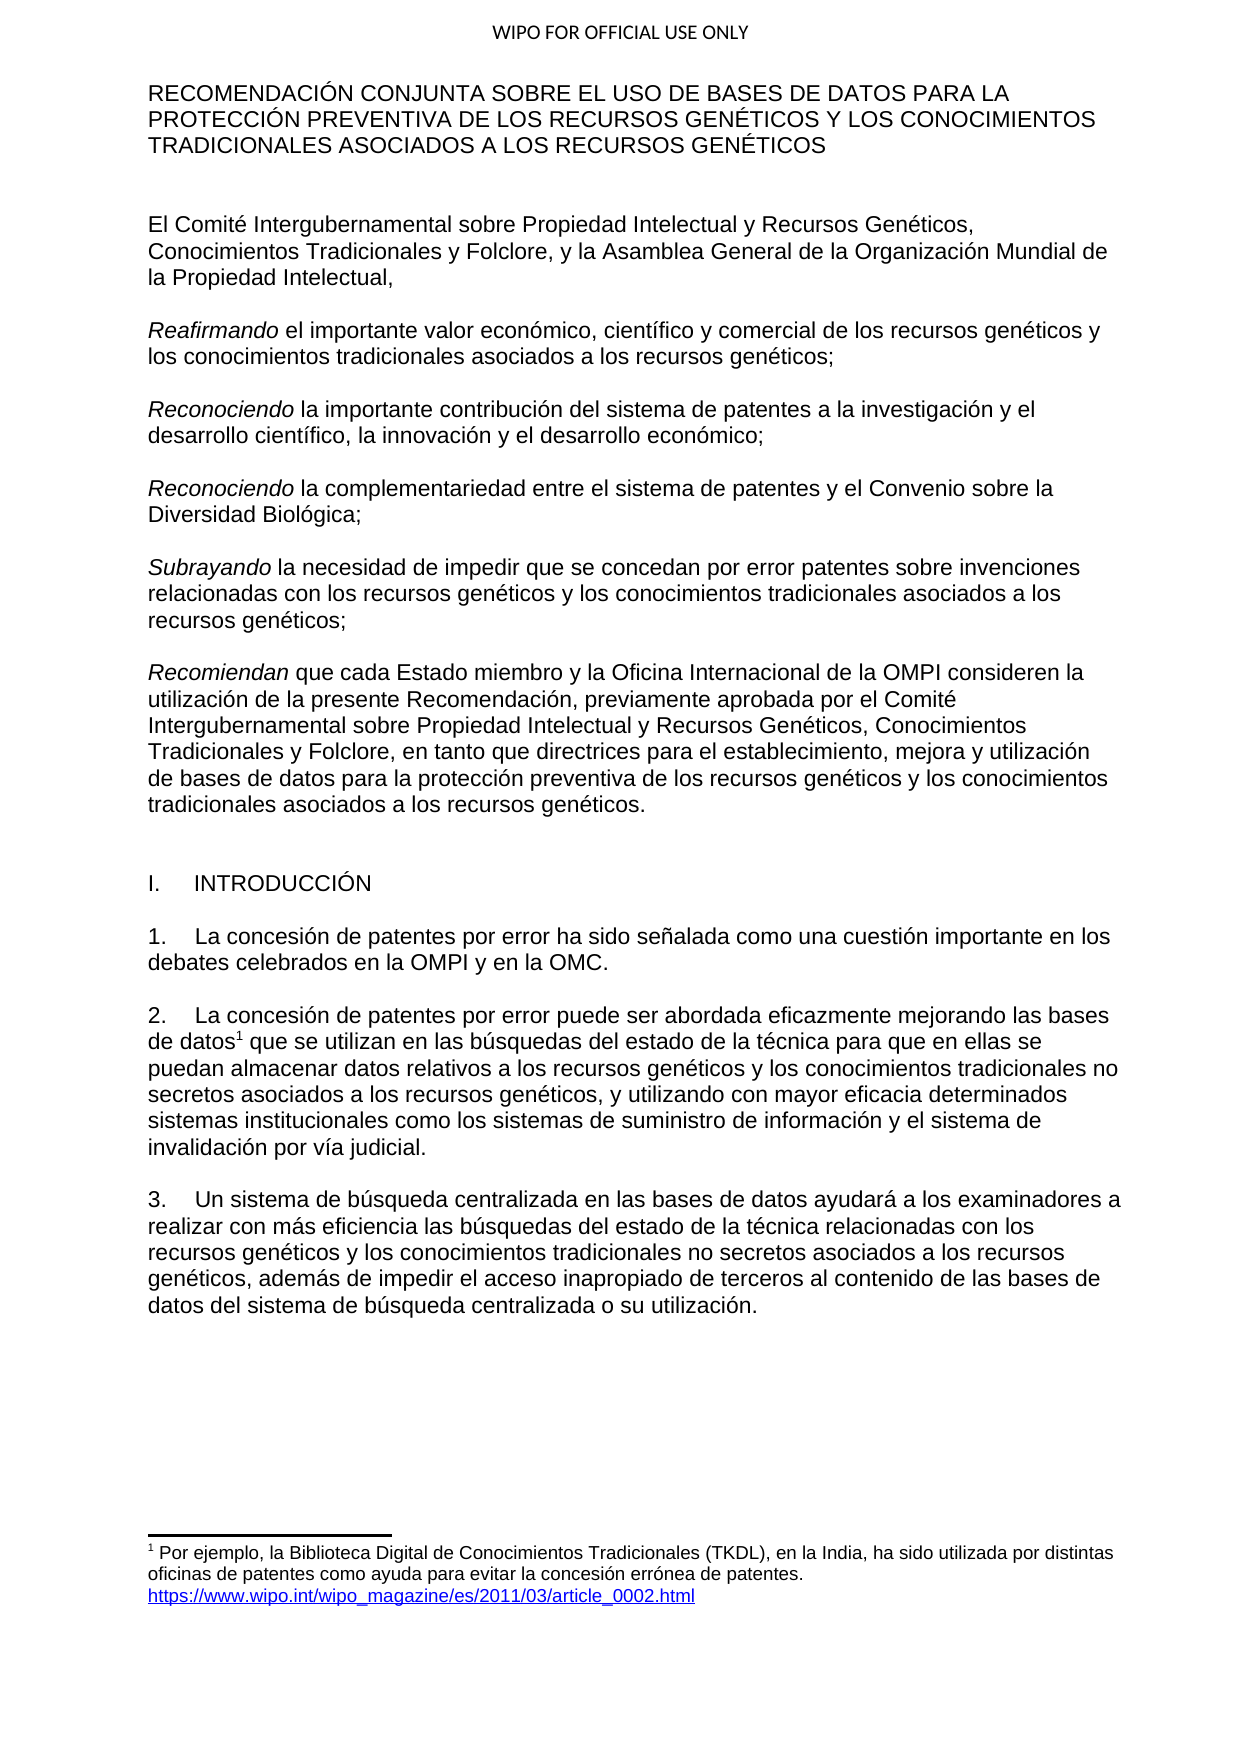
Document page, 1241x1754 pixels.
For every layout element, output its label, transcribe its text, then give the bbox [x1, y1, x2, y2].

list Un sistema de búsqueda centralizada en las bases de datos ayudará a los examinadores a realizar con más eficiencia las búsquedas del estado de la técnica relacionadas con los recursos genéticos y los conocimientos tradicionales no secretos asociados a los recursos genéticos, además de impedir el acceso inapropiado de terceros al contenido de las bases de datos del sistema de búsqueda centralizada o su utilización. [148, 1186, 1122, 1318]
list La concesión de patentes por error puede ser abordada eficazmente mejorando las bases de datos que se utilizan en las búsquedas del estado de la técnica para que en ellas se puedan almacenar datos relativos a los recursos genéticos y los conocimientos tradicionales no secretos asociados a los recursos genéticos, y utilizando con mayor eficacia determinados sistemas institucionales como los sistemas de suministro de información y el sistema de invalidación por vía judicial. [148, 1002, 1122, 1160]
text RECOMENDACIÓN CONJUNTA SOBRE EL USO DE BASES DE DATOS PARA LA PROTECCIÓN PREVENTIVA DE LOS RECURSOS GENÉTICOS Y LOS CONOCIMIENTOS TRADICIONALES ASOCIADOS A LOS RECURSOS GENÉTICOS [148, 79, 1122, 158]
text Reconociendo la complementariedad entre el sistema de patentes y el Convenio sobre la Diversidad Biológica; [148, 475, 1122, 527]
text Reafirmando el importante valor económico, científico y comercial de los recursos genéticos y los conocimientos tradicionales asociados a los recursos genéticos; [148, 317, 1122, 369]
text Recomiendan que cada Estado miembro y la Oficina Internacional de la OMPI consideren la utilización de la presente Recomendación, previamente aprobada por el Comité Intergubernamental sobre Propiedad Intelectual y Recursos Genéticos, Conocimientos Tradicionales y Folclore, en tanto que directrices para el establecimiento, mejora y utilización de bases de datos para la protección preventiva de los recursos genéticos y los conocimientos tradicionales asociados a los recursos genéticos. [148, 659, 1122, 817]
text El Comité Intergubernamental sobre Propiedad Intelectual y Recursos Genéticos, Conocimientos Tradicionales y Folclore, y la Asamblea General de la Organización Mundial de la Propiedad Intelectual, [148, 211, 1122, 290]
list INTRODUCCIÓN [148, 870, 1122, 896]
list La concesión de patentes por error ha sido señalada como una cuestión importante en los debates celebrados en la OMPI y en la OMC. [148, 923, 1122, 976]
text Reconociendo la importante contribución del sistema de patentes a la investigación y el desarrollo científico, la innovación y el desarrollo económico; [148, 396, 1122, 448]
text Subrayando la necesidad de impedir que se concedan por error patentes sobre invenciones relacionadas con los recursos genéticos y los conocimientos tradicionales asociados a los recursos genéticos; [148, 554, 1122, 633]
